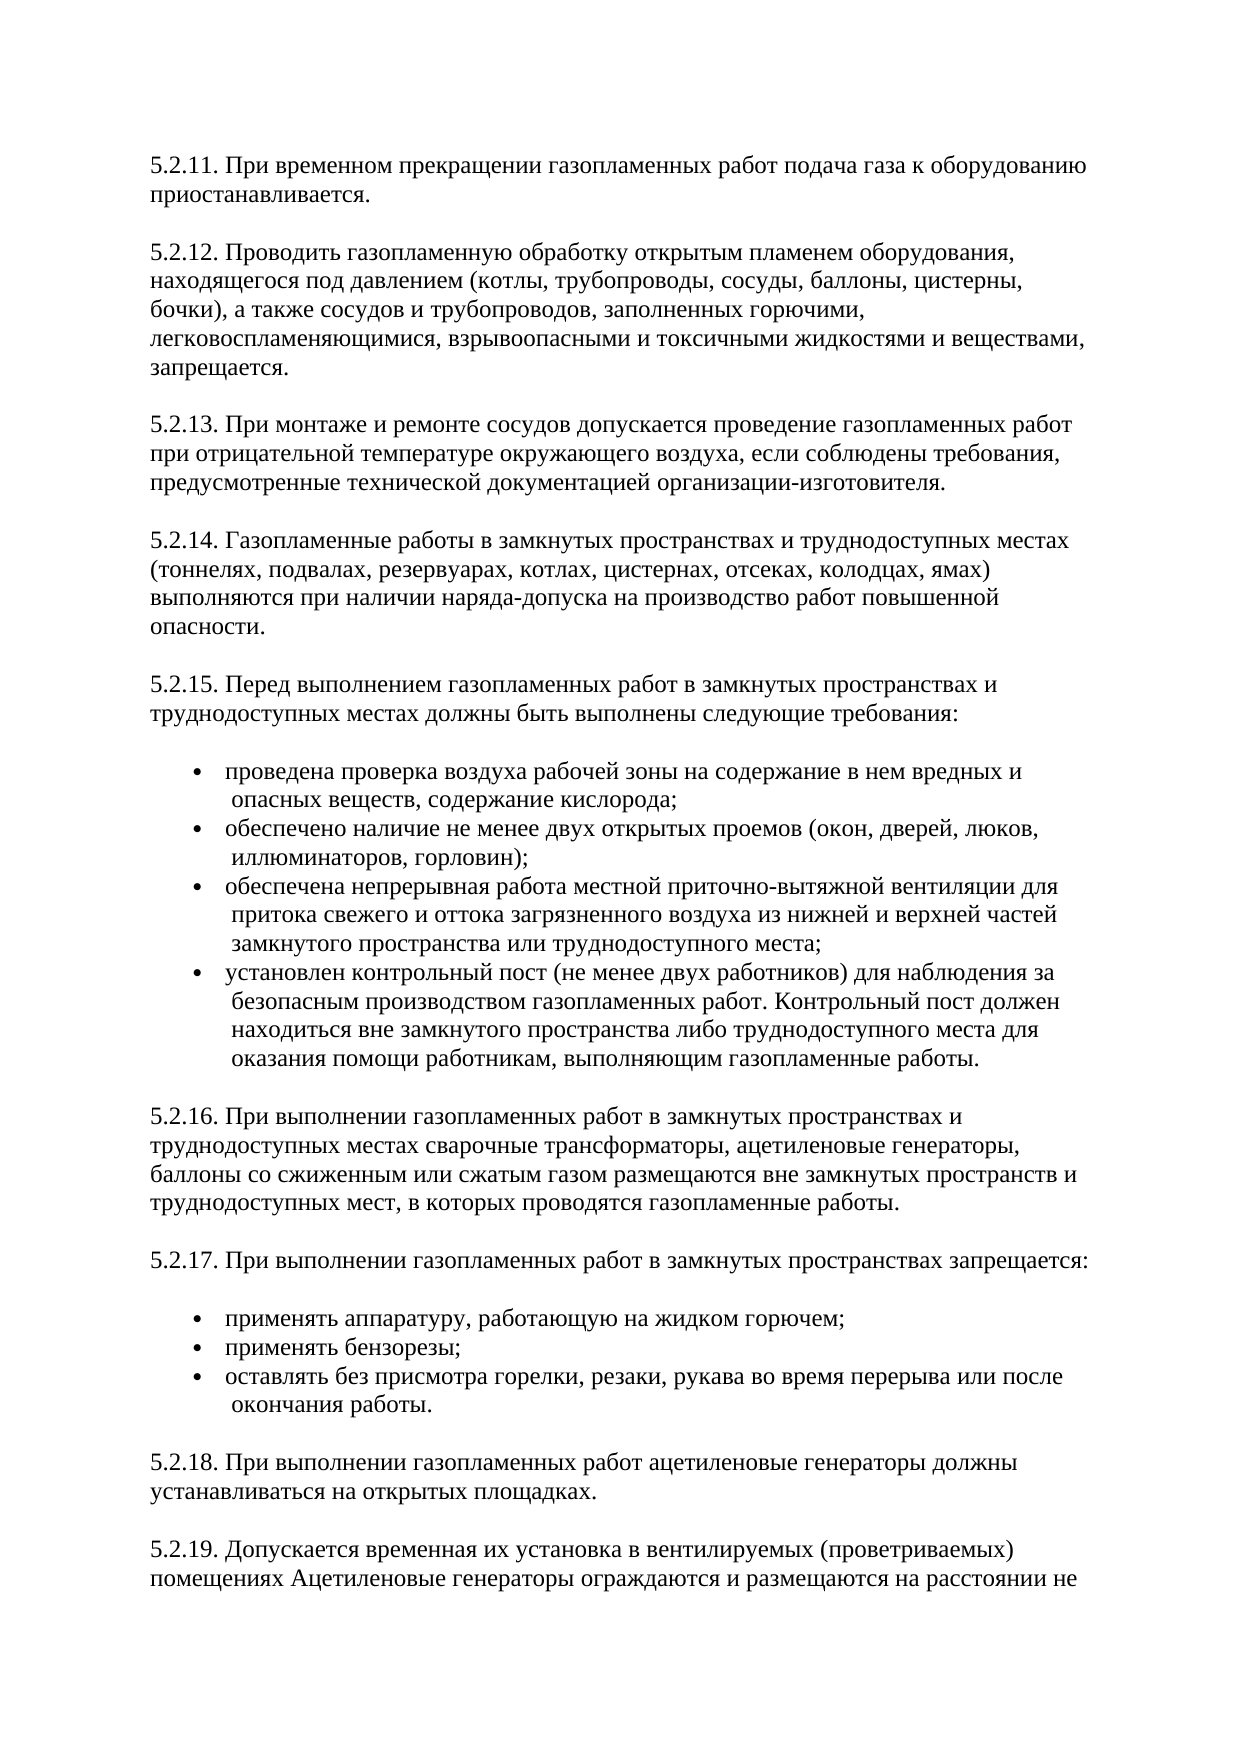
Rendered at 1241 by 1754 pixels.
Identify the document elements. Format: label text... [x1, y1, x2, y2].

list установлен контрольный пост (не менее двух работников) для наблюдения за безопасным производством газопламенных работ. Контрольный пост должен находиться вне замкнутого пространства либо труднодоступного места для оказания помощи работникам, выполняющим газопламенные работы. [194, 1358, 1071, 1473]
list обеспечена непрерывная работа местной приточно-вытяжной вентиляции для притока свежего и оттока загрязненного воздуха из нижней и верхней частей замкнутого пространства или труднодоступного места; [194, 1243, 1071, 1329]
text 5.2.9. При обратном ударе пламени следует немедленно закрыть вентили (сначала ацетиленовый, затем кислородный) на резаке, газовых баллонах и водяном затворе. Прежде чем пламя будет зажжено вновь после обратного удара, проверяется состояние водяного затвора, газоподводящих шлангов, а резак охлаждается в ведре с чистой холодной водой. 5.2.10. После каждого обратного удара работник делает соответствующую запись в паспорте генератора. [150, 265, 1090, 493]
text 5.2.11. При временном прекращении газопламенных работ подача газа к оборудованию приостанавливается. [150, 522, 1090, 580]
text 5.2.8. При длительных перерывах в работе, помимо горелок и резаков, закрываются вентили на газоразборных постах, аппаратуре и баллонах, а нажимные винты редукторов выворачиваются до освобождения пружин. [150, 150, 1090, 236]
text 5.2.13. При монтаже и ремонте сосудов допускается проведение газопламенных работ при отрицательной температуре окружающего воздуха, если соблюдены требования, предусмотренные технической документацией организации-изготовителя. [150, 782, 1090, 868]
text 5.2.15. Перед выполнением газопламенных работ в замкнутых пространствах и труднодоступных местах должны быть выполнены следующие требования: [150, 1041, 1090, 1099]
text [150, 1503, 1090, 1560]
list обеспечено наличие не менее двух открытых проемов (окон, дверей, люков, иллюминаторов, горловин); [194, 1186, 1071, 1243]
text 5.2.14. Газопламенные работы в замкнутых пространствах и труднодоступных местах (тоннелях, подвалах, резервуарах, котлах, цистернах, отсеках, колодцах, ямах) выполняются при наличии наряда-допуска на производство работ повышенной опасности. [150, 897, 1090, 1012]
list проведена проверка воздуха рабочей зоны на содержание в нем вредных и опасных веществ, содержание кислорода; [194, 1128, 1071, 1186]
text 5.2.12. Проводить газопламенную обработку открытым пламенем оборудования, находящегося под давлением (котлы, трубопроводы, сосуды, баллоны, цистерны, бочки), а также сосудов и трубопроводов, заполненных горючими, легковоспламеняющимися, взрывоопасными и токсичными жидкостями и веществами, запрещается. [150, 609, 1090, 753]
